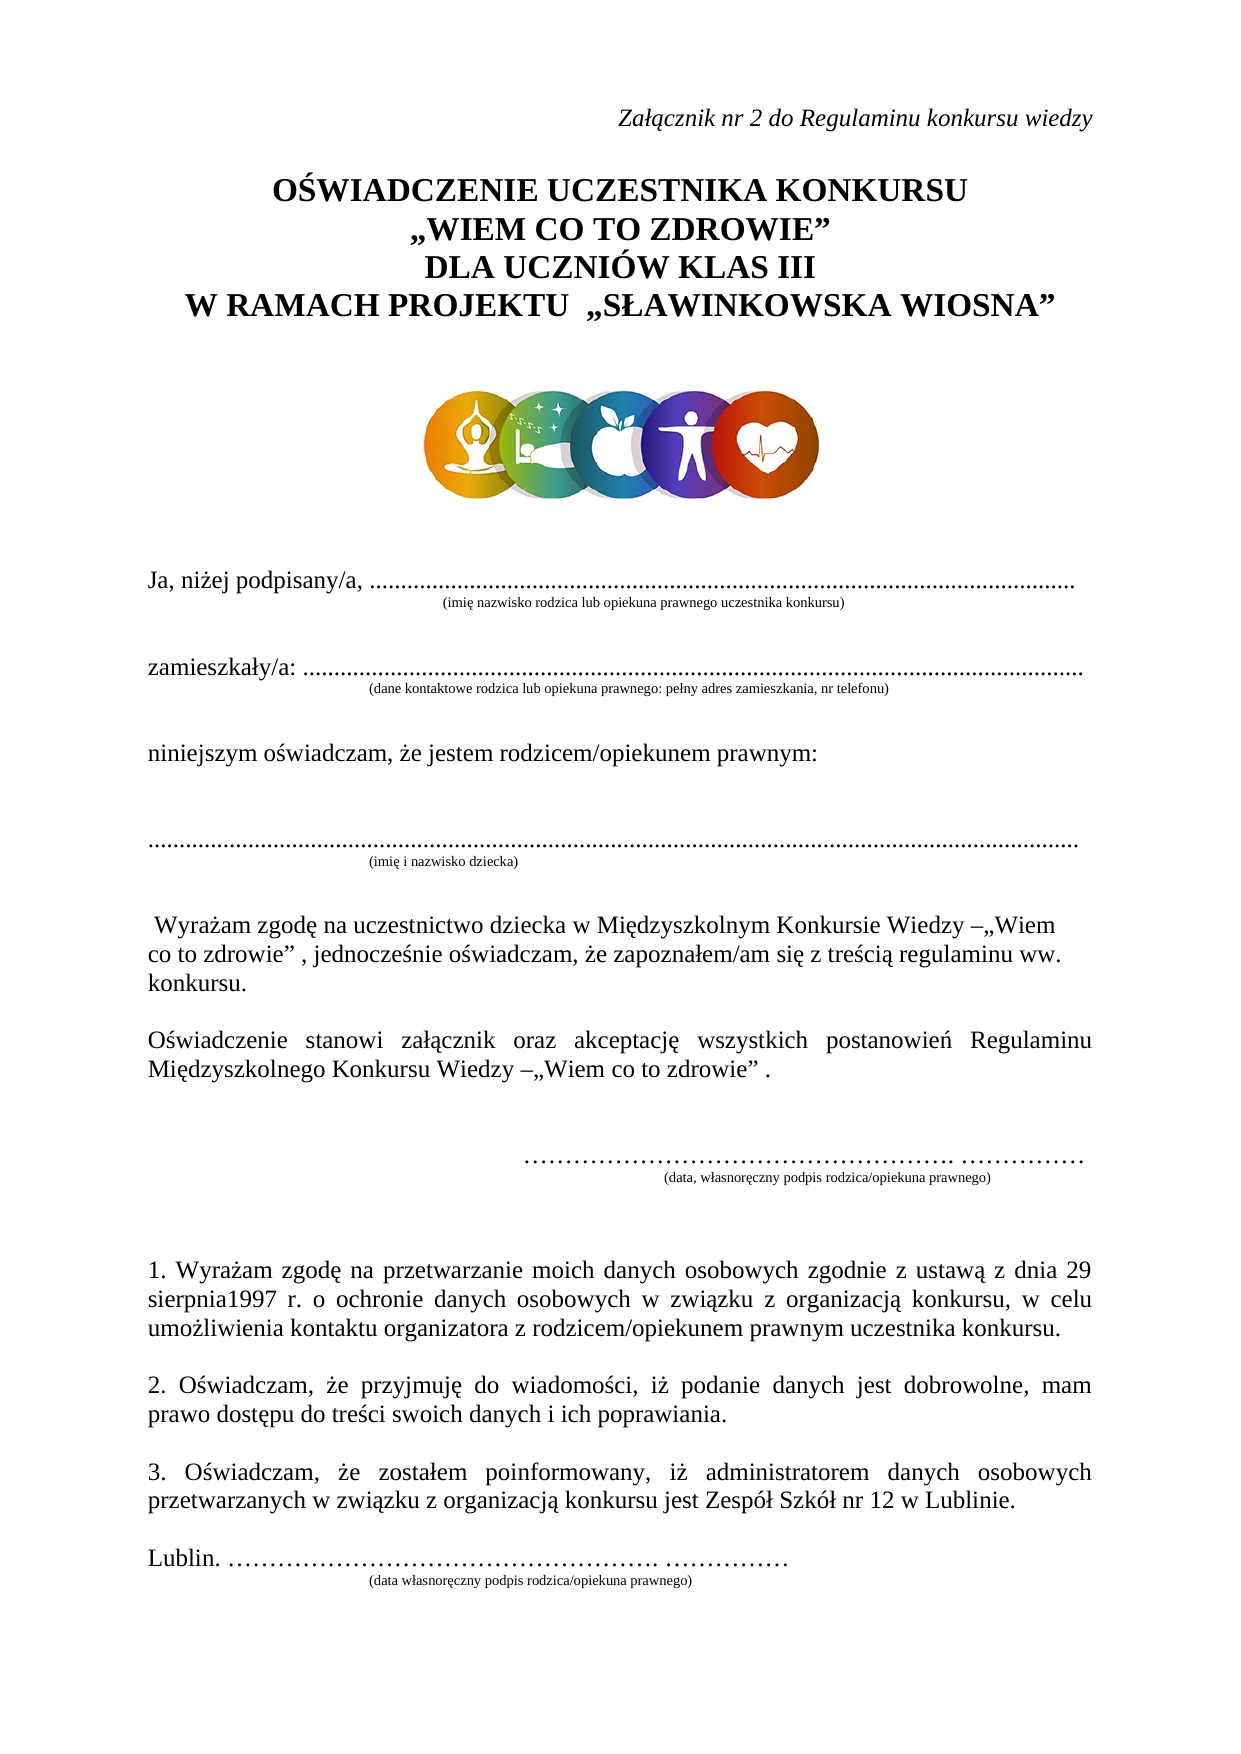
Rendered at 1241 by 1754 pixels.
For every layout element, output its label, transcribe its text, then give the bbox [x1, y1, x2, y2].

text (dane kontaktowe rodzica lub opiekuna prawnego: pełny adres zamieszkania, nr telefonu) [148, 680, 1093, 709]
text (imię i nazwisko dziecka) [148, 853, 1093, 882]
text 1. Wyrażam zgodę na przetwarzanie moich danych osobowych zgodnie z ustawą z dnia 29 sierpnia1997 r. o ochronie danych osobowych w związku z organizacją konkursu, w celu umożliwienia kontaktu organizatora z rodzicem/opiekunem prawnym uczestnika konkursu. [148, 1255, 1093, 1342]
text „WIEM CO TO ZDROWIE” [148, 209, 1093, 247]
text ..................................................................................................................................................... [148, 824, 1093, 853]
text 2. Oświadczam, że przyjmuję do wiadomości, iż podanie danych jest dobrowolne, mam prawo dostępu do treści swoich danych i ich poprawiania. [148, 1370, 1093, 1428]
text W RAMACH PROJEKTU „SŁAWINKOWSKA WIOSNA” [148, 286, 1093, 324]
text Wyrażam zgodę na uczestnictwo dziecka w Międzyszkolnym Konkursie Wiedzy –„Wiem co to zdrowie” , jednocześnie oświadczam, że zapoznałem/am się z treścią regulaminu ww. konkursu. [148, 910, 1093, 997]
text Załącznik nr 2 do Regulaminu konkursu wiedzy [148, 103, 1093, 132]
text (data własnoręczny podpis rodzica/opiekuna prawnego) [148, 1572, 1093, 1600]
text OŚWIADCZENIE UCZESTNIKA KONKURSU [148, 171, 1093, 209]
text Lublin. ……………………………………………. …………… [148, 1543, 1093, 1572]
picture [418, 381, 823, 508]
text (data, własnoręczny podpis rodzica/opiekuna prawnego) [148, 1169, 1093, 1198]
text ……………………………………………. …………… [148, 1140, 1093, 1169]
text niniejszym oświadczam, że jestem rodzicem/opiekunem prawnym: [148, 738, 1093, 767]
text 3. Oświadczam, że zostałem poinformowany, iż administratorem danych osobowych przetwarzanych w związku z organizacją konkursu jest Zespół Szkół nr 12 w Lublinie. [148, 1457, 1093, 1514]
text Oświadczenie stanowi załącznik oraz akceptację wszystkich postanowień Regulaminu Międzyszkolnego Konkursu Wiedzy –„Wiem co to zdrowie” . [148, 1025, 1093, 1083]
text Ja, niżej podpisany/a, ................................................................................................................. [148, 565, 1093, 594]
text DLA UCZNIÓW KLAS III [148, 247, 1093, 286]
text (imię nazwisko rodzica lub opiekuna prawnego uczestnika konkursu) [148, 594, 1093, 623]
text zamieszkały/a: ............................................................................................................................. [148, 652, 1093, 680]
